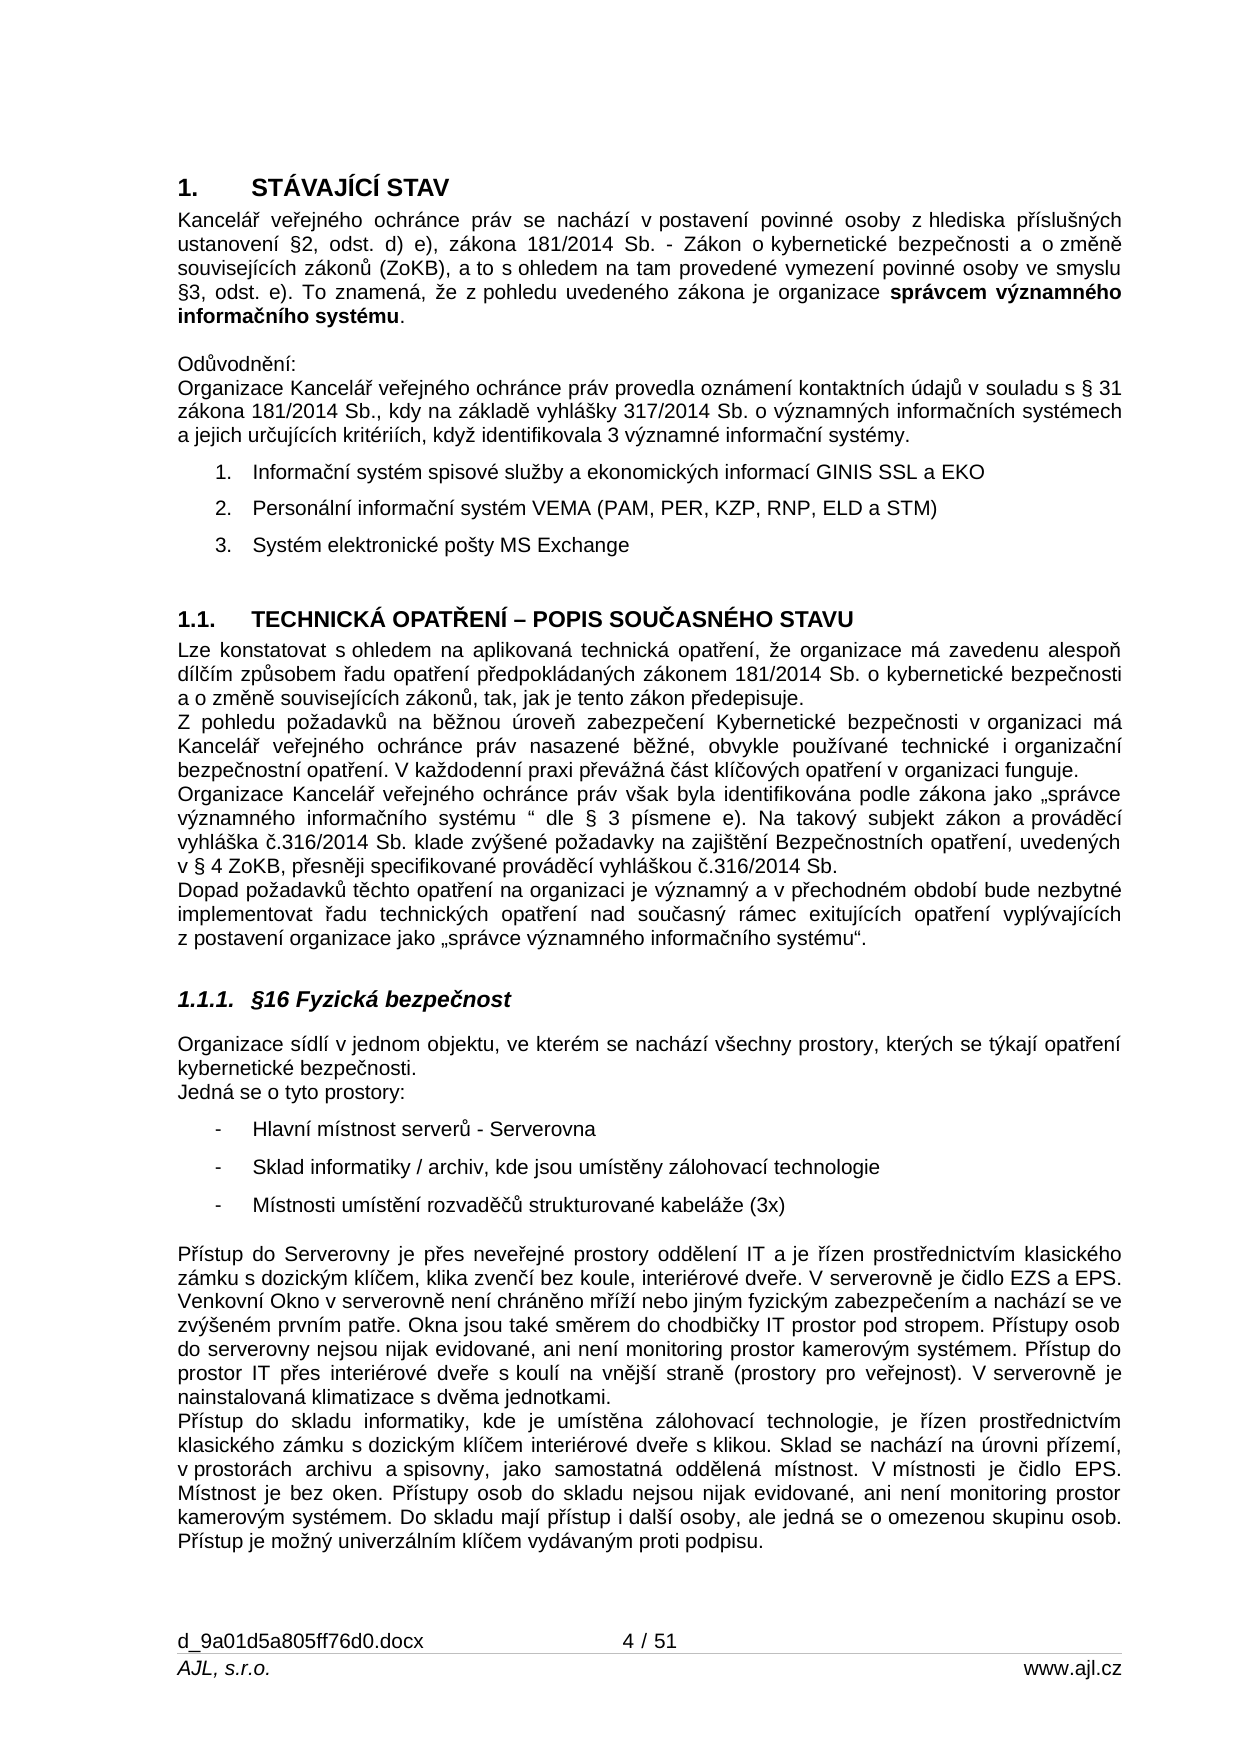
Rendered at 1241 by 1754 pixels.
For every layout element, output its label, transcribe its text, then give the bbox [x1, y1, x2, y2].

list Systém elektronické pošty MS Exchange [215, 533, 1122, 557]
text Z pohledu požadavků na běžnou úroveň zabezpečení Kybernetické bezpečnosti v organizaci má Kancelář veřejného ochránce práv nasazené běžné, obvykle používané technické i organizační bezpečnostní opatření. V každodenní praxi převážná část klíčových opatření v organizaci funguje. [177, 710, 1122, 782]
list Personální informační systém VEMA (PAM, PER, KZP, RNP, ELD a STM) [215, 496, 1122, 520]
text Organizace sídlí v jednom objektu, ve kterém se nachází všechny prostory, kterých se týkají opatření kybernetické bezpečnosti. [177, 1032, 1122, 1080]
subtitle Technická opatření – popis současného stavu [177, 606, 1122, 632]
text Organizace Kancelář veřejného ochránce práv však byla identifikována podle zákona jako „správce významného informačního systému “ dle § 3 písmene e). Na takový subjekt zákon a prováděcí vyhláška č.316/2014 Sb. klade zvýšené požadavky na zajištění Bezpečnostních opatření, uvedených v § 4 ZoKB, přesněji specifikované prováděcí vyhláškou č.316/2014 Sb. [177, 782, 1122, 878]
text Jedná se o tyto prostory: [177, 1080, 1122, 1104]
list Sklad informatiky / archiv, kde jsou umístěny zálohovací technologie [215, 1154, 1122, 1179]
text Kancelář veřejného ochránce práv se nachází v postavení povinné osoby z hlediska příslušných ustanovení §2, odst. d) e), zákona 181/2014 Sb. - Zákon o kybernetické bezpečnosti a o změně souvisejících zákonů (ZoKB), a to s ohledem na tam provedené vymezení povinné osoby ve smyslu §3, odst. e). To znamená, že z pohledu uvedeného zákona je organizace správcem významného informačního systému. [177, 208, 1122, 327]
text Lze konstatovat s ohledem na aplikovaná technická opatření, že organizace má zavedenu alespoň dílčím způsobem řadu opatření předpokládaných zákonem 181/2014 Sb. o kybernetické bezpečnosti a o změně souvisejících zákonů, tak, jak je tento zákon předepisuje. [177, 638, 1122, 710]
subtitle Stávající stav [177, 173, 1122, 201]
text Dopad požadavků těchto opatření na organizaci je významný a v přechodném období bude nezbytné implementovat řadu technických opatření nad současný rámec exitujících opatření vyplývajících z postavení organizace jako „správce významného informačního systému“. [177, 878, 1122, 950]
list Informační systém spisové služby a ekonomických informací GINIS SSL a EKO [215, 460, 1122, 484]
list Místnosti umístění rozvaděčů strukturované kabeláže (3x) [215, 1192, 1122, 1217]
text Odůvodnění: [177, 351, 1122, 375]
text Přístup do Serverovny je přes neveřejné prostory oddělení IT a je řízen prostřednictvím klasického zámku s dozickým klíčem, klika zvenčí bez koule, interiérové dveře. V serverovně je čidlo EZS a EPS. Venkovní Okno v serverovně není chráněno mříží nebo jiným fyzickým zabezpečením a nachází se ve zvýšeném prvním patře. Okna jsou také směrem do chodbičky IT prostor pod stropem. Přístupy osob do serverovny nejsou nijak evidované, ani není monitoring prostor kamerovým systémem. Přístup do prostor IT přes interiérové dveře s koulí na vnější straně (prostory pro veřejnost). V serverovně je nainstalovaná klimatizace s dvěma jednotkami. [177, 1241, 1122, 1409]
subtitle §16 Fyzická bezpečnost [177, 986, 1122, 1012]
list Hlavní místnost serverů - Serverovna [215, 1116, 1122, 1142]
text Organizace Kancelář veřejného ochránce práv provedla oznámení kontaktních údajů v souladu s § 31 zákona 181/2014 Sb., kdy na základě vyhlášky 317/2014 Sb. o významných informačních systémech a jejich určujících kritériích, když identifikovala 3 významné informační systémy. [177, 375, 1122, 447]
text Přístup do skladu informatiky, kde je umístěna zálohovací technologie, je řízen prostřednictvím klasického zámku s dozickým klíčem interiérové dveře s klikou. Sklad se nachází na úrovni přízemí, v prostorách archivu a spisovny, jako samostatná oddělená místnost. V místnosti je čidlo EPS. Místnost je bez oken. Přístupy osob do skladu nejsou nijak evidované, ani není monitoring prostor kamerovým systémem. Do skladu mají přístup i další osoby, ale jedná se o omezenou skupinu osob. Přístup je možný univerzálním klíčem vydávaným proti podpisu. [177, 1409, 1122, 1553]
